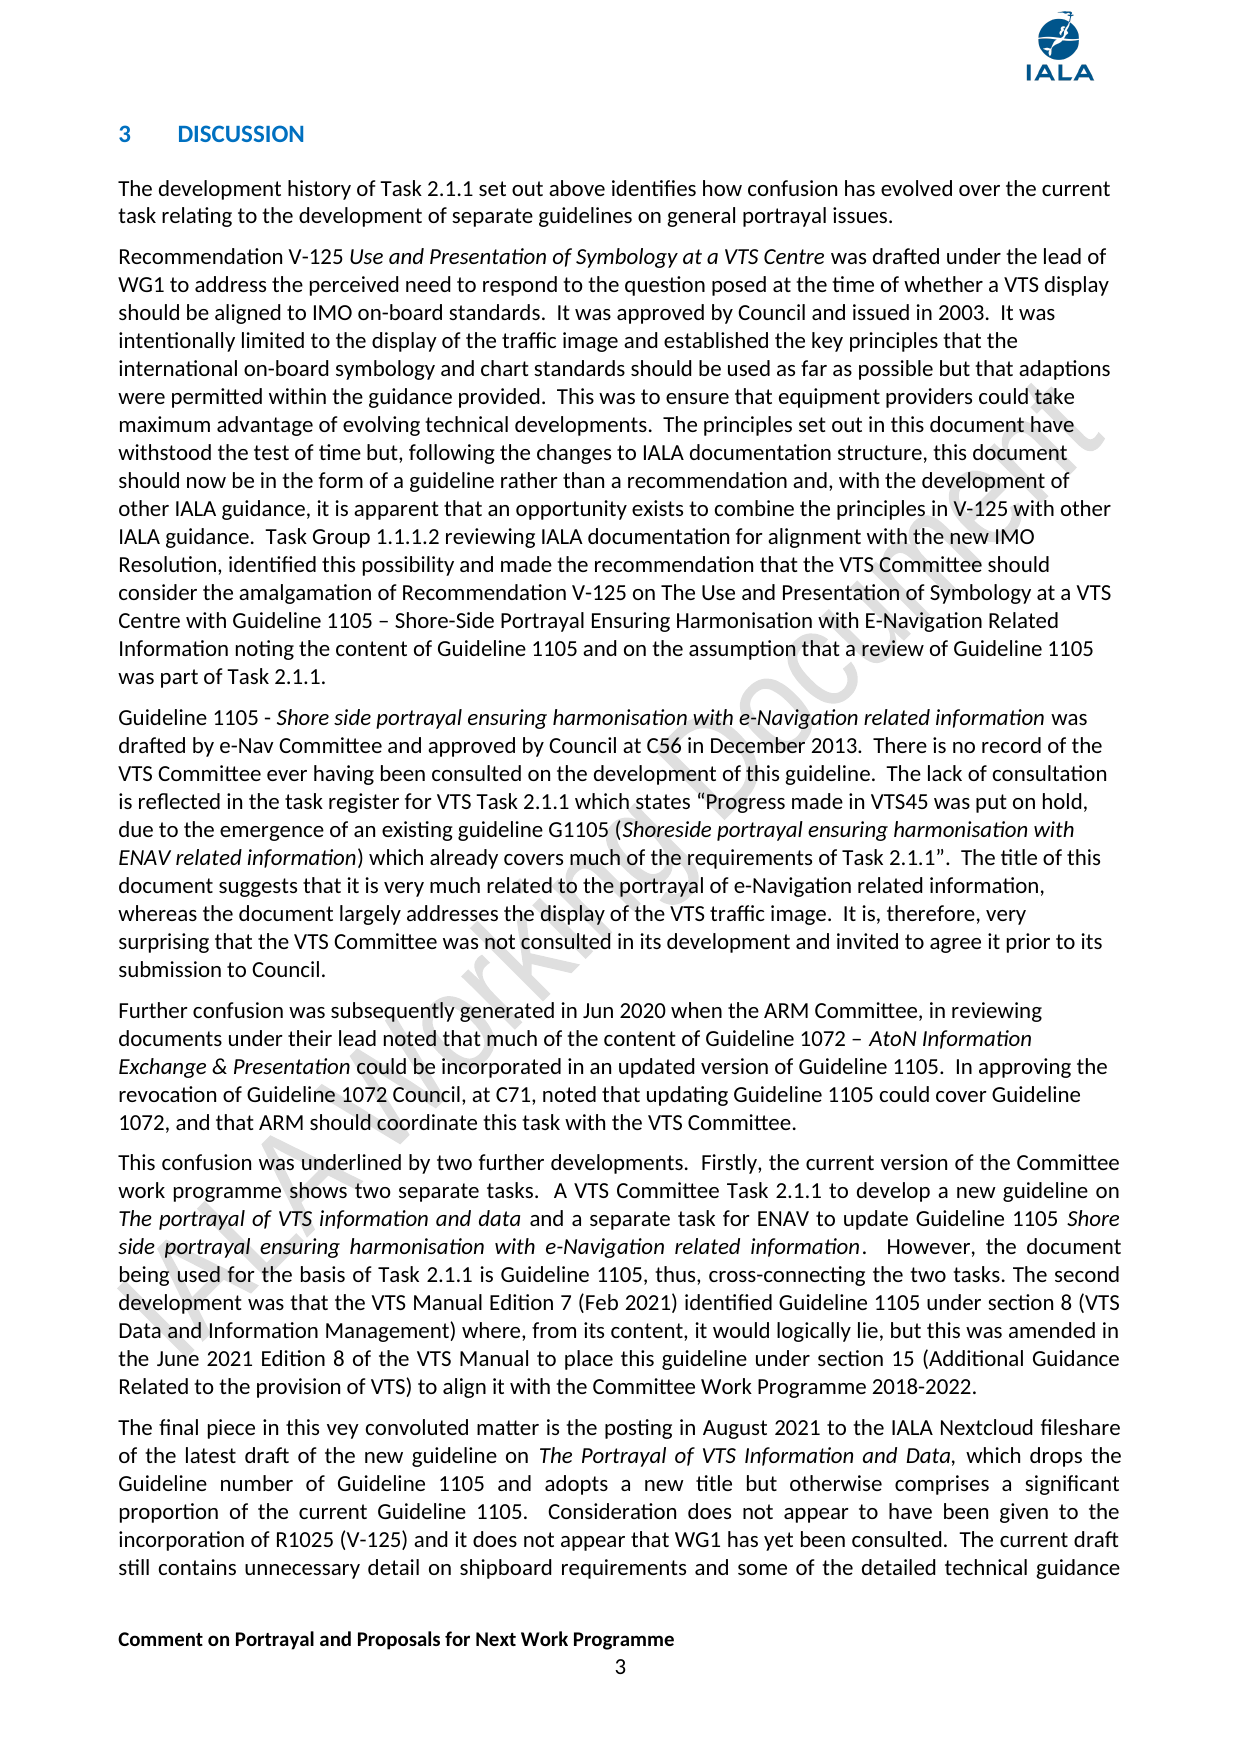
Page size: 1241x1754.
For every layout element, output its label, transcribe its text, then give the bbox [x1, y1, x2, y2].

text The development history of Task 2.1.1 set out above identifies how confusion has evolved over the current task relating to the development of separate guidelines on general portrayal issues. [118, 174, 1122, 230]
picture [1011, 3, 1106, 96]
text Recommendation V-125 Use and Presentation of Symbology at a VTS Centre was drafted under the lead of WG1 to address the perceived need to respond to the question posed at the time of whether a VTS display should be aligned to IMO on-board standards. It was approved by Council and issued in 2003. It was intentionally limited to the display of the traffic image and established the key principles that the international on-board symbology and chart standards should be used as far as possible but that adaptions were permitted within the guidance provided. This was to ensure that equipment providers could take maximum advantage of evolving technical developments. The principles set out in this document have withstood the test of time but, following the changes to IALA documentation structure, this document should now be in the form of a guideline rather than a recommendation and, with the development of other IALA guidance, it is apparent that an opportunity exists to combine the principles in V-125 with other IALA guidance. Task Group 1.1.1.2 reviewing IALA documentation for alignment with the new IMO Resolution, identified this possibility and made the recommendation that the VTS Committee should consider the amalgamation of Recommendation V-125 on The Use and Presentation of Symbology at a VTS Centre with Guideline 1105 – Shore-Side Portrayal Ensuring Harmonisation with E-Navigation Related Information noting the content of Guideline 1105 and on the assumption that a review of Guideline 1105 was part of Task 2.1.1. [118, 242, 1122, 691]
text Further confusion was subsequently generated in Jun 2020 when the ARM Committee, in reviewing documents under their lead noted that much of the content of Guideline 1072 – AtoN Information Exchange & Presentation could be incorporated in an updated version of Guideline 1105. In approving the revocation of Guideline 1072 Council, at C71, noted that updating Guideline 1105 could cover Guideline 1072, and that ARM should coordinate this task with the VTS Committee. [118, 996, 1122, 1136]
subtitle Discussion [118, 118, 1122, 149]
text This confusion was underlined by two further developments. Firstly, the current version of the Committee work programme shows two separate tasks. A VTS Committee Task 2.1.1 to develop a new guideline on The portrayal of VTS information and data and a separate task for ENAV to update Guideline 1105 Shore side portrayal ensuring harmonisation with e-Navigation related information. However, the document being used for the basis of Task 2.1.1 is Guideline 1105, thus, cross-connecting the two tasks. The second development was that the VTS Manual Edition 7 (Feb 2021) identified Guideline 1105 under section 8 (VTS Data and Information Management) where, from its content, it would logically lie, but this was amended in the June 2021 Edition 8 of the VTS Manual to place this guideline under section 15 (Additional Guidance Related to the provision of VTS) to align it with the Committee Work Programme 2018-2022. [118, 1148, 1122, 1401]
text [118, 1413, 1122, 1581]
text Guideline 1105 - Shore side portrayal ensuring harmonisation with e-Navigation related information was drafted by e-Nav Committee and approved by Council at C56 in December 2013. There is no record of the VTS Committee ever having been consulted on the development of this guideline. The lack of consultation is reflected in the task register for VTS Task 2.1.1 which states “Progress made in VTS45 was put on hold, due to the emergence of an existing guideline G1105 (Shoreside portrayal ensuring harmonisation with ENAV related information) which already covers much of the requirements of Task 2.1.1”. The title of this document suggests that it is very much related to the portrayal of e-Navigation related information, whereas the document largely addresses the display of the VTS traffic image. It is, therefore, very surprising that the VTS Committee was not consulted in its development and invited to agree it prior to its submission to Council. [118, 703, 1122, 983]
